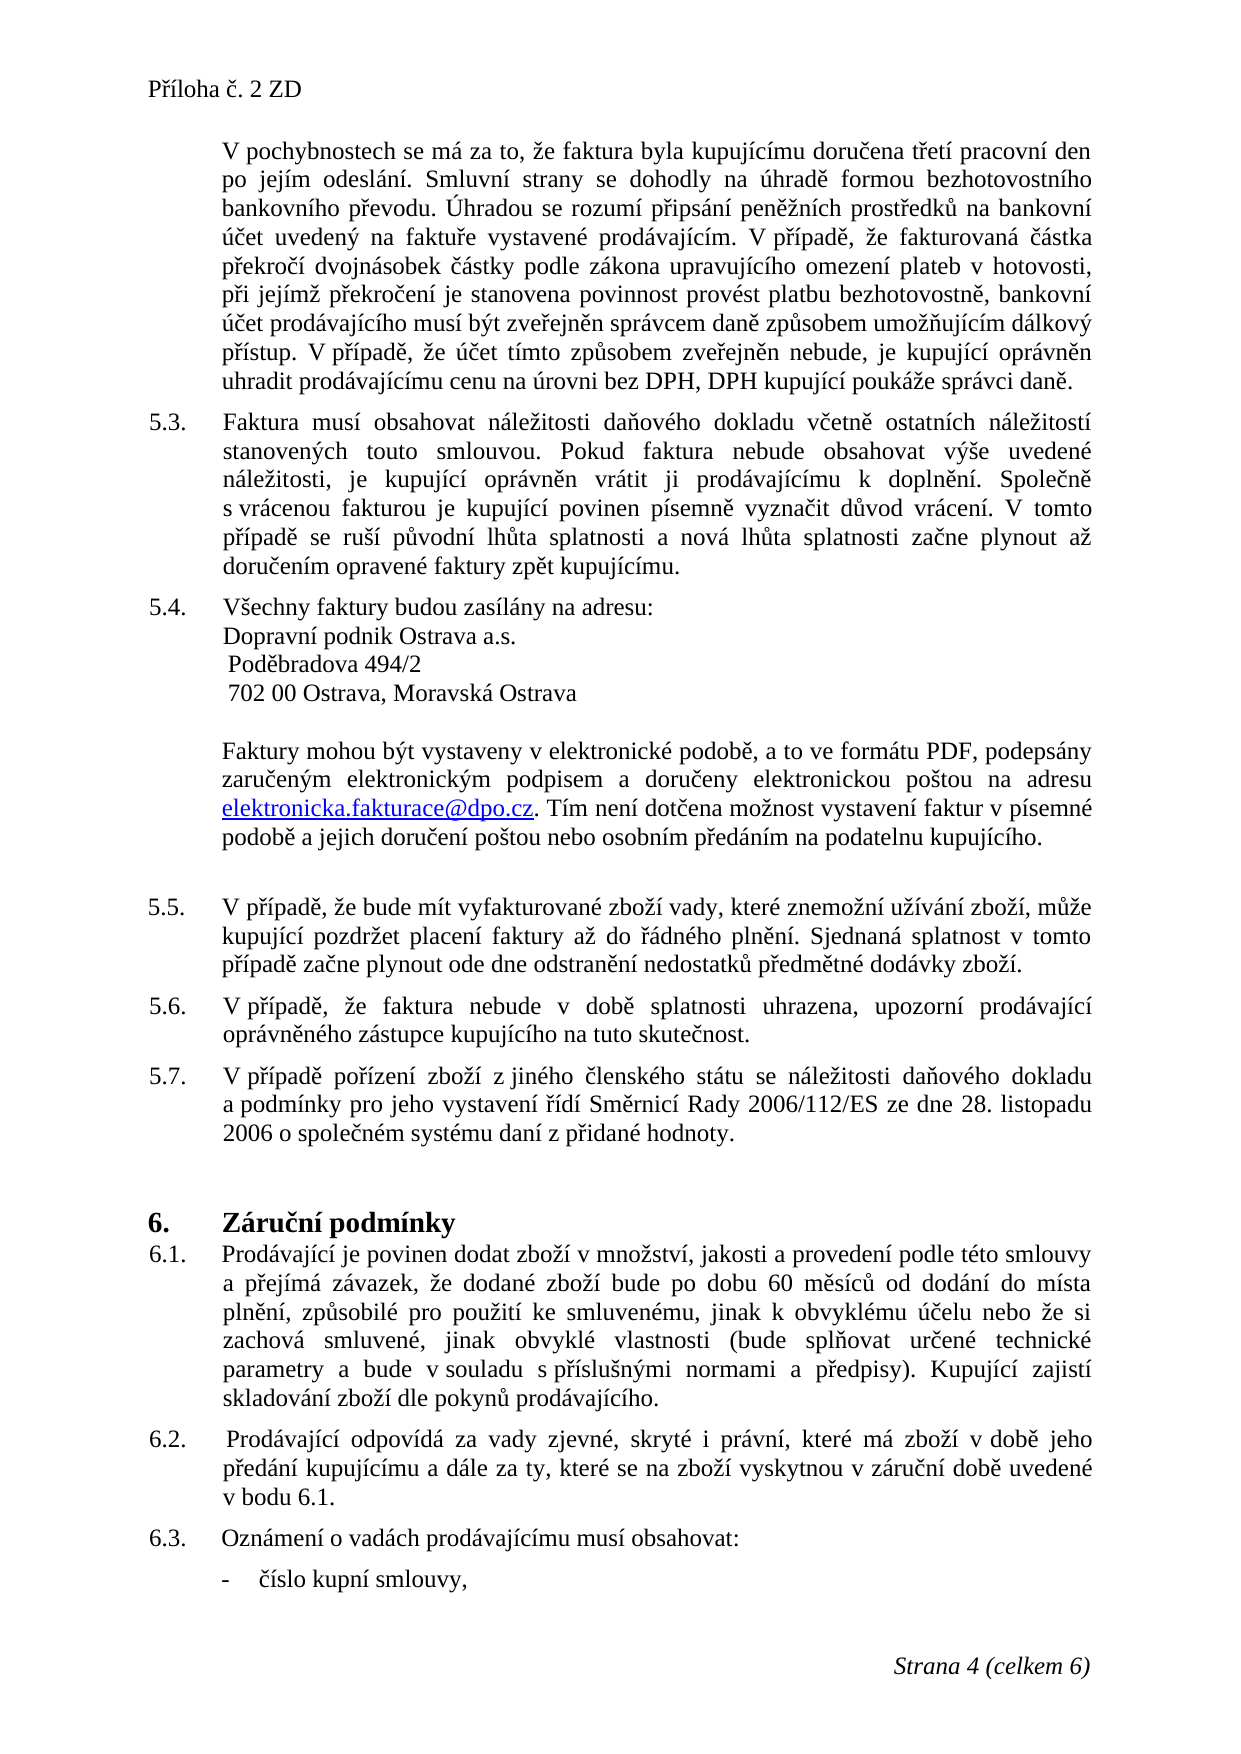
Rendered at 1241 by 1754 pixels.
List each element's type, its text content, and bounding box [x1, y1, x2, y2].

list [148, 136, 1092, 394]
list Všechny faktury budou zasílány na adresu: [149, 592, 1092, 621]
list Faktura musí obsahovat náležitosti daňového dokladu včetně ostatních náležitostí stanovených touto smlouvou. Pokud faktura nebude obsahovat výše uvedené náležitosti, je kupující oprávněn vrátit ji prodávajícímu k doplnění. Společně s vrácenou fakturou je kupující povinen písemně vyznačit důvod vrácení. V tomto případě se ruší původní lhůta splatnosti a nová lhůta splatnosti začne plynout až doručením opravené faktury zpět kupujícímu. [149, 407, 1092, 579]
list V případě pořízení zboží z jiného členského státu se náležitosti daňového dokladu a podmínky pro jeho vystavení řídí Směrnicí Rady 2006/112/ES ze dne 28. listopadu 2006 o společném systému daní z přidané hodnoty. [149, 1061, 1092, 1147]
list V případě, že faktura nebude v době splatnosti uhrazena, upozorní prodávající oprávněného zástupce kupujícího na tuto skutečnost. [149, 991, 1092, 1048]
text Dopravní podnik Ostrava a.s. [198, 621, 1092, 649]
text 702 00 Ostrava, Moravská Ostrava [124, 678, 1092, 707]
list Prodávající odpovídá za vady zjevné, skryté i právní, které má zboží v době jeho předání kupujícímu a dále za ty, které se na zboží vyskytnou v záruční době uvedené v bodu 6.1. [149, 1424, 1092, 1510]
subtitle Záruční podmínky [148, 1206, 1092, 1239]
text Poděbradova 494/2 [124, 649, 1092, 678]
list Oznámení o vadách prodávajícímu musí obsahovat: [149, 1523, 1092, 1552]
text Faktury mohou být vystaveny v elektronické podobě, a to ve formátu PDF, podepsány zaručeným elektronickým podpisem a doručeny elektronickou poštou na adresu elektronicka.fakturace@dpo.cz. Tím není dotčena možnost vystavení faktur v písemné podobě a jejich doručení poštou nebo osobním předáním na podatelnu kupujícího. [222, 736, 1092, 851]
list Prodávající je povinen dodat zboží v množství, jakosti a provedení podle této smlouvy a přejímá závazek, že dodané zboží bude po dobu 60 měsíců od dodání do místa plnění, způsobilé pro použití ke smluvenému, jinak k obvyklému účelu nebo že si zachová smluvené, jinak obvyklé vlastnosti (bude splňovat určené technické parametry a bude v souladu s příslušnými normami a předpisy). Kupující zajistí skladování zboží dle pokynů prodávajícího. [149, 1239, 1092, 1412]
list číslo kupní smlouvy, [221, 1564, 1092, 1593]
list V případě, že bude mít vyfakturované zboží vady, které znemožní užívání zboží, může kupující pozdržet placení faktury až do řádného plnění. Sjednaná splatnost v tomto případě začne plynout ode dne odstranění nedostatků předmětné dodávky zboží. [148, 892, 1092, 978]
